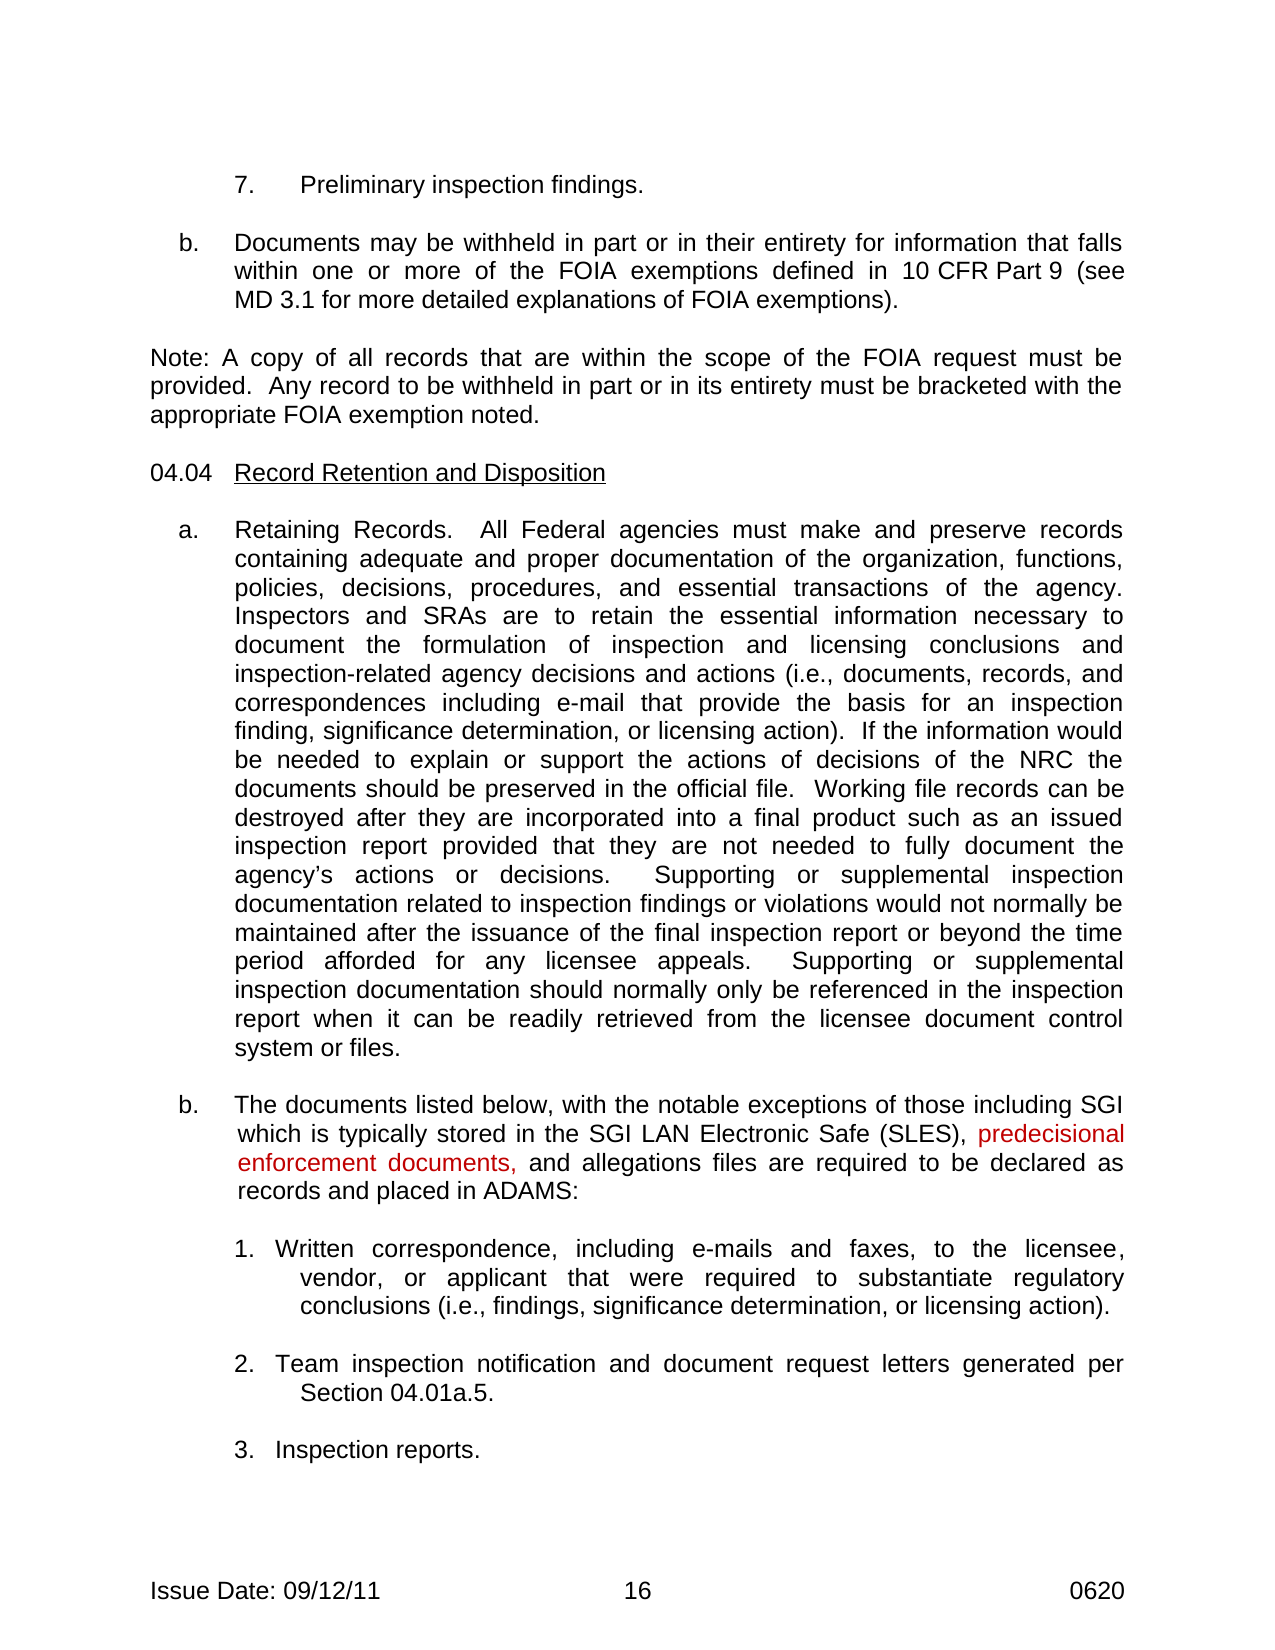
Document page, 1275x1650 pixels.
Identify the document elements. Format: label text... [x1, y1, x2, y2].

text b. The documents listed below, with the notable exceptions of those including SGI which is typically stored in the SGI LAN Electronic Safe (SLES), predecisional enforcement documents, and allegations files are required to be declared as records and placed in ADAMS: [178, 1090, 1125, 1205]
text 7. Preliminary inspection findings. [234, 170, 1125, 199]
list Team inspection notification and document request letters generated per Section 04.01a.5. [234, 1349, 1125, 1406]
text a. Retaining Records. All Federal agencies must make and preserve records containing adequate and proper documentation of the organization, functions, policies, decisions, procedures, and essential transactions of the agency. Inspectors and SRAs are to retain the essential information necessary to document the formulation of inspection and licensing conclusions and inspection-related agency decisions and actions (i.e., documents, records, and correspondences including e-mail that provide the basis for an inspection finding, significance determination, or licensing action). If the information would be needed to explain or support the actions of decisions of the NRC the documents should be preserved in the official file. Working file records can be destroyed after they are incorporated into a final product such as an issued inspection report provided that they are not needed to fully document the agency’s actions or decisions. Supporting or supplemental inspection documentation related to inspection findings or violations would not normally be maintained after the issuance of the final inspection report or beyond the time period afforded for any licensee appeals. Supporting or supplemental inspection documentation should normally only be referenced in the inspection report when it can be readily retrieved from the licensee document control system or files. [178, 515, 1125, 1061]
text b. Documents may be withheld in part or in their entirety for information that falls within one or more of the FOIA exemptions defined in 10 CFR Part 9 (see MD 3.1 for more detailed explanations of FOIA exemptions). [178, 227, 1125, 314]
list Written correspondence, including e-mails and faxes, to the licensee, vendor, or applicant that were required to substantiate regulatory conclusions (i.e., findings, significance determination, or licensing action). [234, 1234, 1125, 1320]
text Note: A copy of all records that are within the scope of the FOIA request must be provided. Any record to be withheld in part or in its entirety must be bracketed with the appropriate FOIA exemption noted. [150, 342, 1125, 429]
text 04.04 Record Retention and Disposition [150, 457, 1125, 486]
list Inspection reports. [234, 1435, 1125, 1464]
